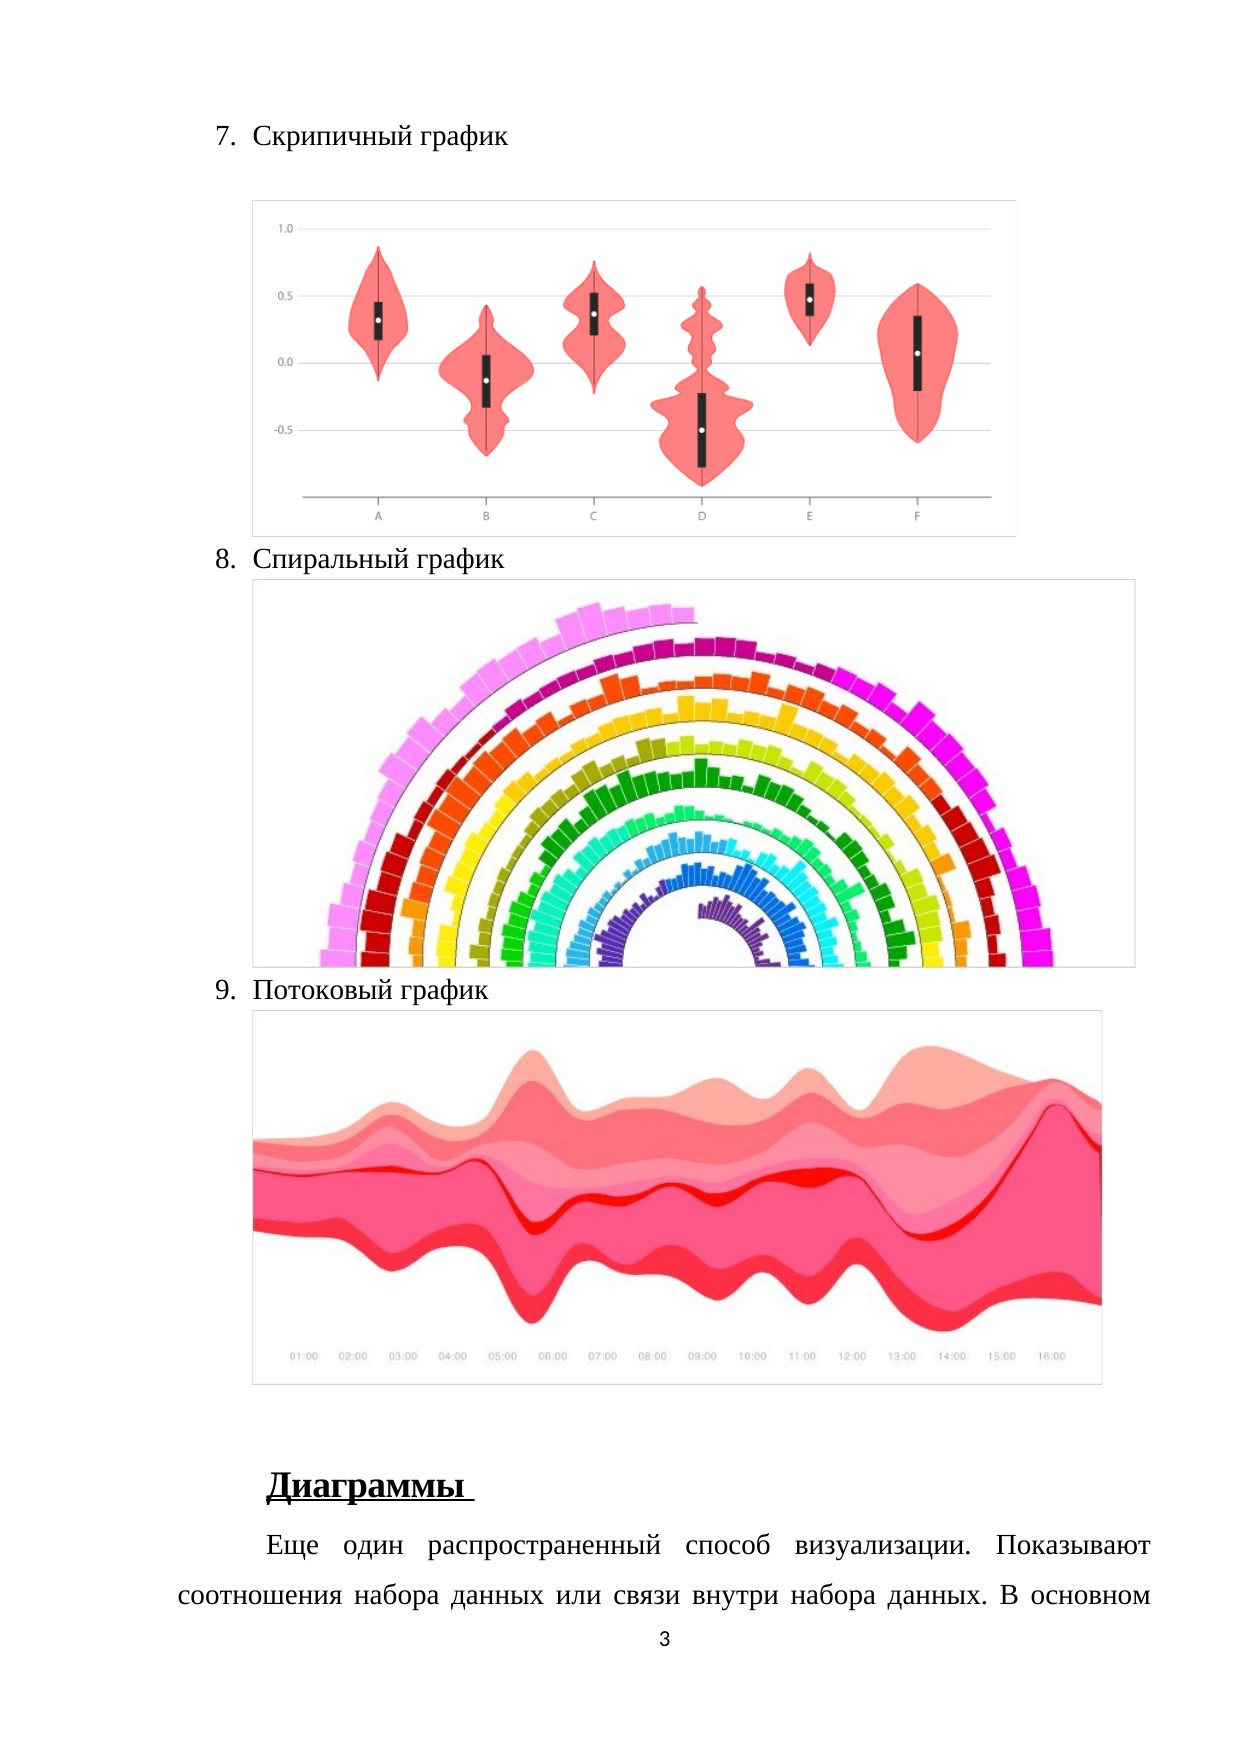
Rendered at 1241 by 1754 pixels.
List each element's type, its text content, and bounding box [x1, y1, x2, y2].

list Спиральный график [215, 541, 1152, 574]
picture [252, 579, 1136, 968]
picture [252, 200, 1017, 537]
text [177, 1527, 1152, 1611]
list Потоковый график [215, 972, 1152, 1006]
list Скрипичный график [215, 118, 1152, 152]
text Диаграммы [177, 1462, 1152, 1505]
picture [252, 1010, 1103, 1385]
